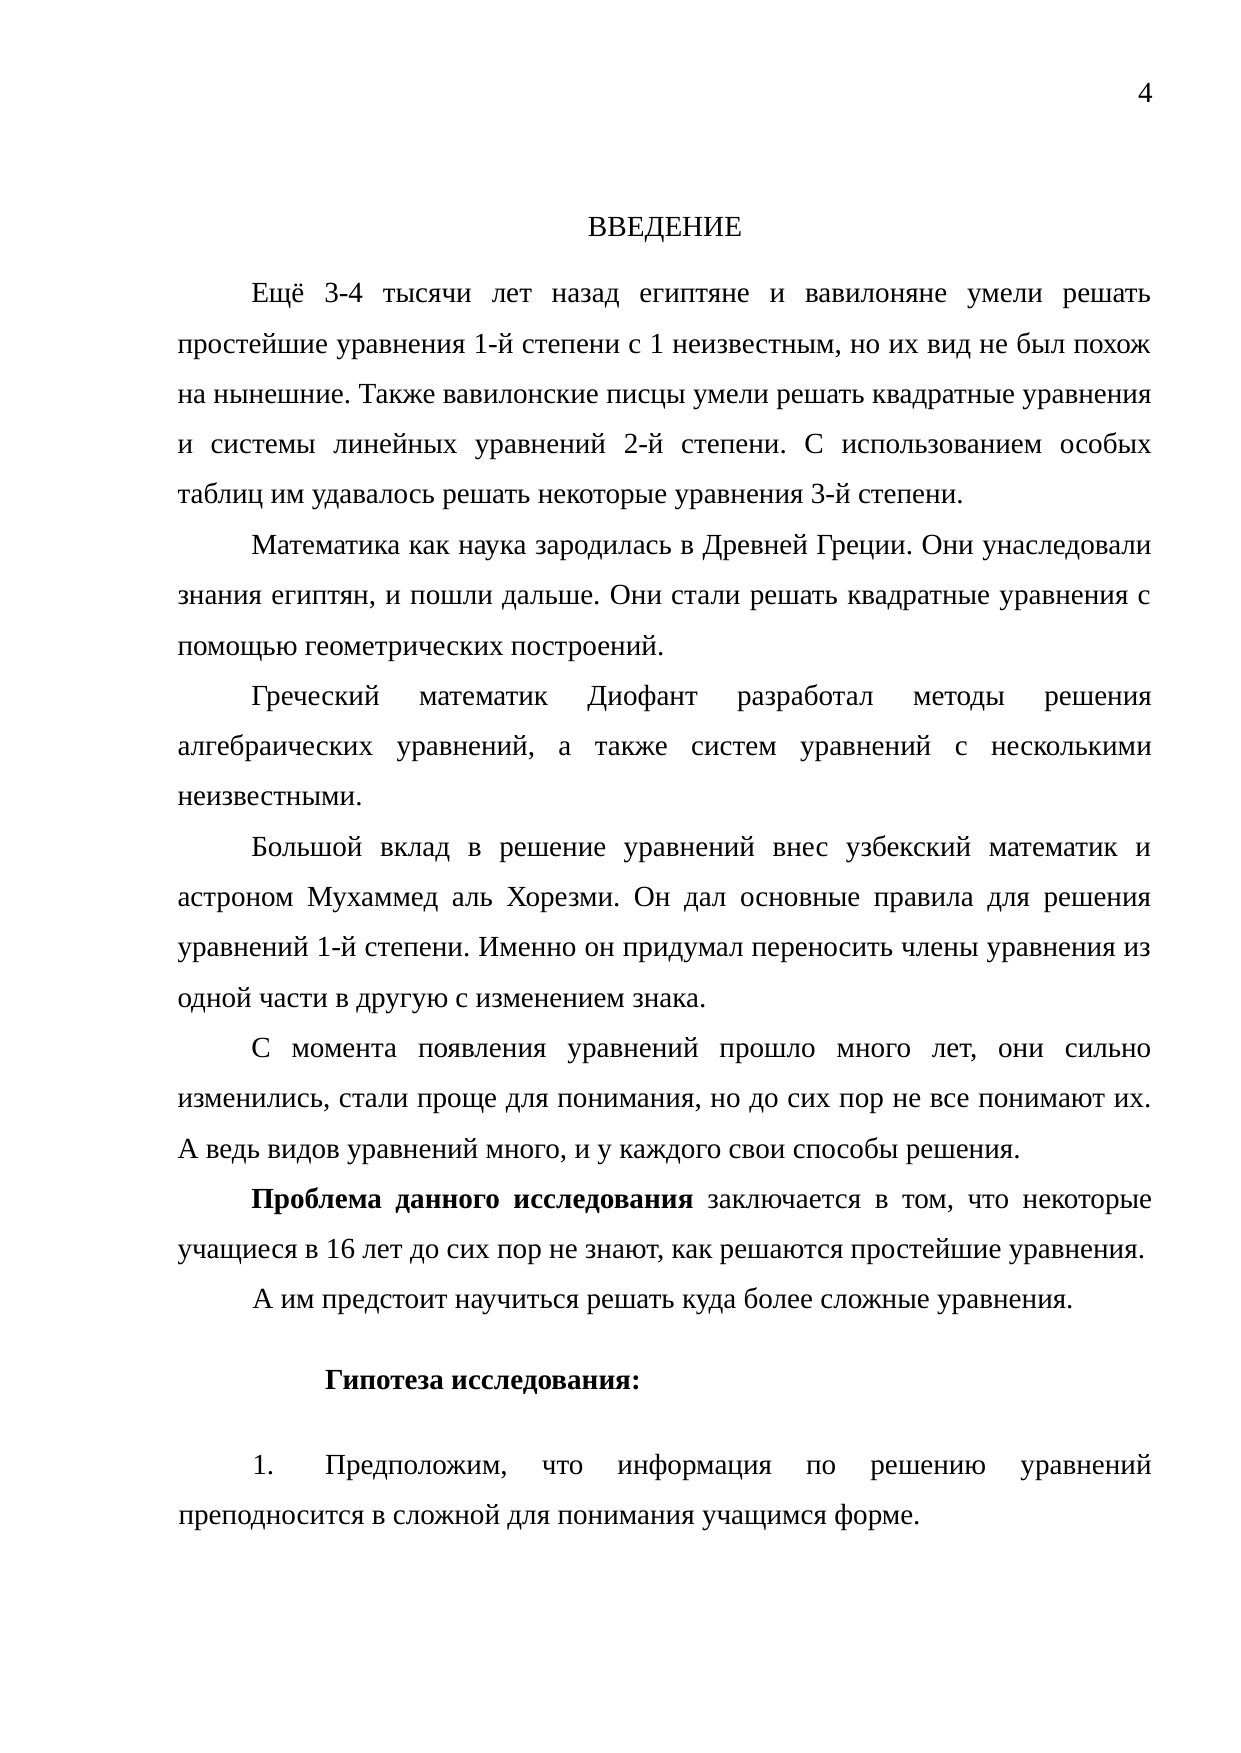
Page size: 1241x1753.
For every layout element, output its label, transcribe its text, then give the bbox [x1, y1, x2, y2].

text С момента появления уравнений прошло много лет, они сильно изменились, стали проще для понимания, но до сих пор не все понимают их. А ведь видов уравнений много, и у каждого свои способы решения. [177, 1030, 1152, 1164]
text А им предстоит научиться решать куда более сложные уравнения. [178, 1282, 1152, 1315]
list Греческий математик Диофант разработал методы решения алгебраических уравнений, а также систем уравнений с несколькими неизвестными. [177, 678, 1152, 812]
text Проблема данного исследования заключается в том, что некоторые учащиеся в 16 лет до сих пор не знают, как решаются простейшие уравнения. [177, 1181, 1152, 1265]
text Гипотеза исследования: [251, 1362, 1152, 1396]
text Ещё 3-4 тысячи лет назад египтяне и вавилоняне умели решать простейшие уравнения 1-й степени с 1 неизвестным, но их вид не был похож на нынешние. Также вавилонские писцы умели решать квадратные уравнения и системы линейных уравнений 2-й степени. С использованием особых таблиц им удавалось решать некоторые уравнения 3-й степени. [177, 275, 1152, 510]
list Предположим, что информация по решению уравнений преподносится в сложной для понимания учащимся форме. [178, 1447, 1152, 1531]
text Большой вклад в решение уравнений внес узбекский математик и астроном Мухаммед аль Хорезми. Он дал основные правила для решения уравнений 1-й степени. Именно он придумал переносить члены уравнения из одной части в другую с изменением знака. [177, 829, 1152, 1013]
list Математика как наука зародилась в Древней Греции. Они унаследовали знания египтян, и пошли дальше. Они стали решать квадратные уравнения с помощью геометрических построений. [177, 527, 1152, 661]
text ВВЕДЕНИЕ [177, 209, 1152, 242]
